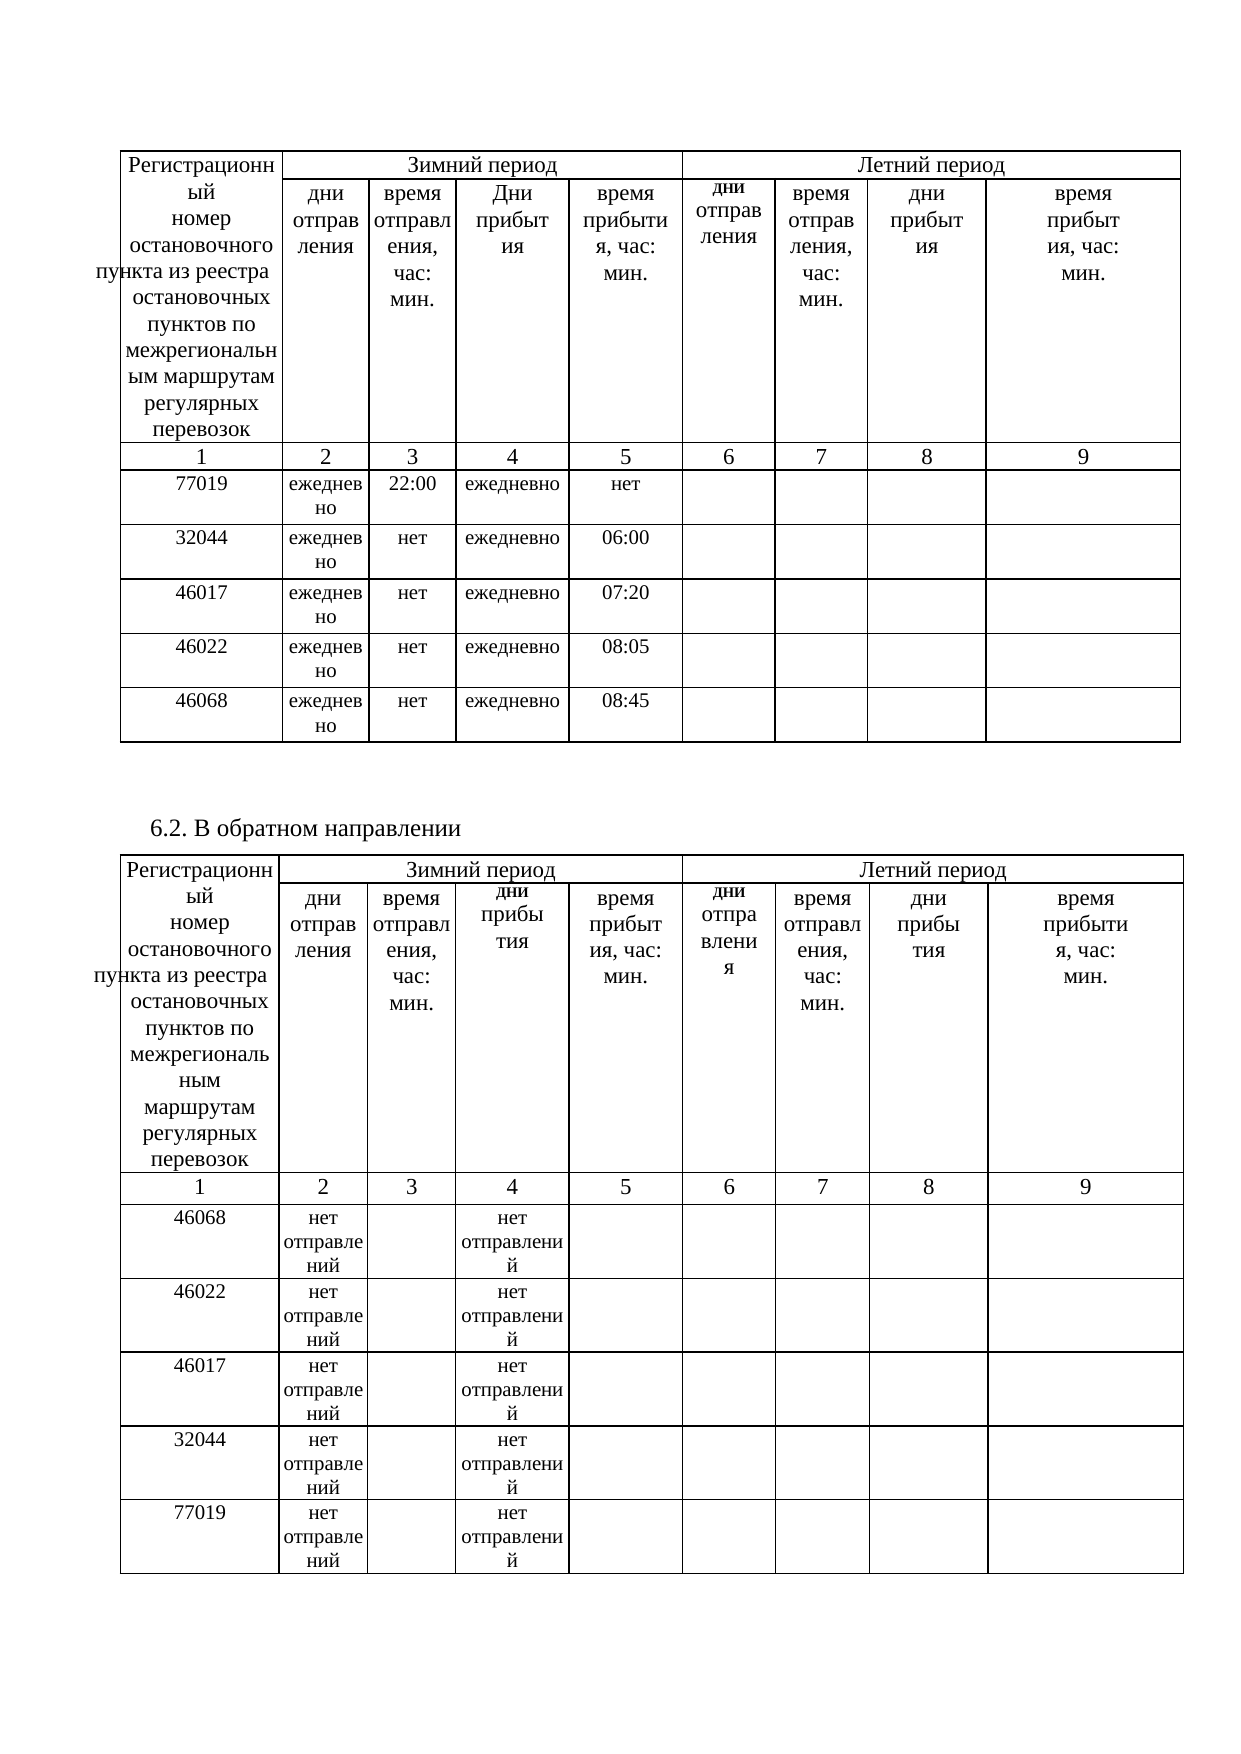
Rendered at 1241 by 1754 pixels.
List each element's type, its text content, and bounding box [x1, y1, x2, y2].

table_cell ежедневно [283, 688, 368, 741]
table_cell нет отправлений [280, 1427, 367, 1499]
table_cell ежедневно [457, 580, 568, 632]
table_cell 07:20 [570, 580, 682, 632]
table_cell время прибыт ия, час: мин. [987, 180, 1180, 441]
table_cell [868, 688, 985, 741]
table_cell 77019 [121, 471, 282, 524]
table_cell 46022 [121, 1279, 278, 1351]
table_cell 22:00 [370, 471, 455, 524]
table_cell [776, 1353, 869, 1425]
table_cell [989, 1427, 1183, 1499]
table_cell [868, 471, 985, 524]
table_cell [683, 525, 774, 578]
table_cell 4 [456, 1173, 568, 1204]
table_cell [987, 634, 1180, 687]
table_cell 06:00 [570, 525, 682, 578]
table_cell 46068 [121, 1205, 278, 1277]
table_cell 4 [457, 443, 568, 469]
table_cell 46068 [121, 688, 282, 741]
table_cell время прибыт ия, час: мин. [570, 884, 682, 1172]
table_cell [570, 1279, 682, 1351]
table_cell 9 [987, 443, 1180, 469]
table_cell [683, 1500, 775, 1572]
table_cell 5 [570, 443, 682, 469]
table_cell нет [370, 525, 455, 578]
table_cell 5 [570, 1173, 682, 1204]
table_cell 77019 [121, 1500, 278, 1572]
table_cell [683, 634, 774, 687]
table_cell 8 [870, 1173, 987, 1204]
table_cell ежедневно [283, 580, 368, 632]
table_cell 32044 [121, 1427, 278, 1499]
table_cell [870, 1500, 987, 1572]
table_cell [776, 1500, 869, 1572]
table_cell время отправл ения, час: мин. [370, 180, 455, 441]
table_cell нет отправлений [456, 1427, 568, 1499]
table_cell 3 [368, 1173, 455, 1204]
table_cell нет отправлений [280, 1353, 367, 1425]
table_cell 08:05 [570, 634, 682, 687]
table_cell [868, 634, 985, 687]
table_cell [368, 1279, 455, 1351]
table_cell [683, 1279, 775, 1351]
table_cell ежедневно [457, 471, 568, 524]
table_cell нет отправлений [280, 1205, 367, 1277]
table_cell 2 [280, 1173, 367, 1204]
table_cell время прибыти я, час: мин. [989, 884, 1183, 1172]
table_cell [776, 634, 867, 687]
table_cell [683, 1205, 775, 1277]
table_cell [776, 1427, 869, 1499]
table_cell 6 [683, 443, 774, 469]
table_cell 32044 [121, 525, 282, 578]
table_cell время отправл ения, час: мин. [368, 884, 455, 1172]
table_cell 8 [868, 443, 985, 469]
table_cell нет [570, 471, 682, 524]
table_cell [987, 471, 1180, 524]
table_cell [683, 1353, 775, 1425]
table_cell Дни прибыт ия [457, 180, 568, 441]
table_cell [870, 1427, 987, 1499]
table_cell [989, 1279, 1183, 1351]
table_cell [776, 525, 867, 578]
table_cell [989, 1205, 1183, 1277]
table_cell [870, 1279, 987, 1351]
table_cell 9 [989, 1173, 1183, 1204]
table_cell 7 [776, 443, 867, 469]
table_cell нет отправлений [280, 1279, 367, 1351]
table_cell [868, 580, 985, 632]
table_cell [776, 688, 867, 741]
table_cell нет отправлений [456, 1353, 568, 1425]
table_cell 46017 [121, 580, 282, 632]
table_header Зимний период [283, 152, 682, 178]
table_cell 08:45 [570, 688, 682, 741]
table_cell [776, 580, 867, 632]
table_cell [683, 580, 774, 632]
table_cell ежедневно [457, 634, 568, 687]
table_cell ежедневно [457, 688, 568, 741]
table_header Летний период [683, 152, 1180, 178]
table_cell [570, 1427, 682, 1499]
table_cell 46017 [121, 1353, 278, 1425]
table_cell 6 [683, 1173, 775, 1204]
table_cell дни прибыт ия [868, 180, 985, 441]
table_cell [987, 688, 1180, 741]
table_cell ДНИ отпра влени я [683, 884, 775, 1172]
table_cell [570, 1205, 682, 1277]
table_cell нет [370, 580, 455, 632]
text 6.2. В обратном направлении [150, 813, 1090, 842]
table_cell нет [370, 634, 455, 687]
table_cell [683, 688, 774, 741]
table_header Регистрационный номер остановочного пункта из реестра остановочных пунктов по межрегиональным маршрутам регулярных перевозок [121, 856, 278, 1172]
table_cell 3 [370, 443, 455, 469]
table_cell [870, 1353, 987, 1425]
table_cell [368, 1353, 455, 1425]
table_cell 46022 [121, 634, 282, 687]
table_cell [987, 525, 1180, 578]
table_cell ежедневно [457, 525, 568, 578]
table_cell ДНИ прибы тия [456, 884, 568, 1172]
table_cell дни прибы тия [870, 884, 987, 1172]
table_cell нет [370, 688, 455, 741]
table_cell [776, 1279, 869, 1351]
table_header Регистрационный номер остановочного пункта из реестра остановочных пунктов по межрегиональным маршрутам регулярных перевозок [121, 152, 282, 441]
table_cell [868, 525, 985, 578]
table_cell [683, 471, 774, 524]
table_cell нет отправлений [456, 1205, 568, 1277]
table_cell ежедневно [283, 471, 368, 524]
table_cell нет отправлений [456, 1500, 568, 1572]
table_cell дни отправ ления [283, 180, 368, 441]
table_header Зимний период [280, 856, 682, 882]
table_cell [570, 1500, 682, 1572]
table_cell нет отправлений [456, 1279, 568, 1351]
table_cell [776, 1205, 869, 1277]
table_cell [570, 1353, 682, 1425]
table_cell 2 [283, 443, 368, 469]
table_cell ДНИ отправ ления [683, 180, 774, 441]
table_cell 7 [776, 1173, 869, 1204]
table_cell ежедневно [283, 525, 368, 578]
table_cell [989, 1353, 1183, 1425]
table_cell [368, 1427, 455, 1499]
table_cell [987, 580, 1180, 632]
table_cell дни отправ ления [280, 884, 367, 1172]
table_cell [776, 471, 867, 524]
table_cell [683, 1427, 775, 1499]
table_cell [368, 1500, 455, 1572]
table_cell время прибыти я, час: мин. [570, 180, 682, 441]
table_cell время отправ ления, час: мин. [776, 180, 867, 441]
table_cell [368, 1205, 455, 1277]
table_cell ежедневно [283, 634, 368, 687]
table_cell время отправл ения, час: мин. [776, 884, 869, 1172]
table_cell 1 [121, 1173, 278, 1204]
table_cell нет отправлений [280, 1500, 367, 1572]
table_header Летний период [683, 856, 1183, 882]
table_cell [870, 1205, 987, 1277]
table_cell [989, 1500, 1183, 1572]
table_cell 1 [121, 443, 282, 469]
